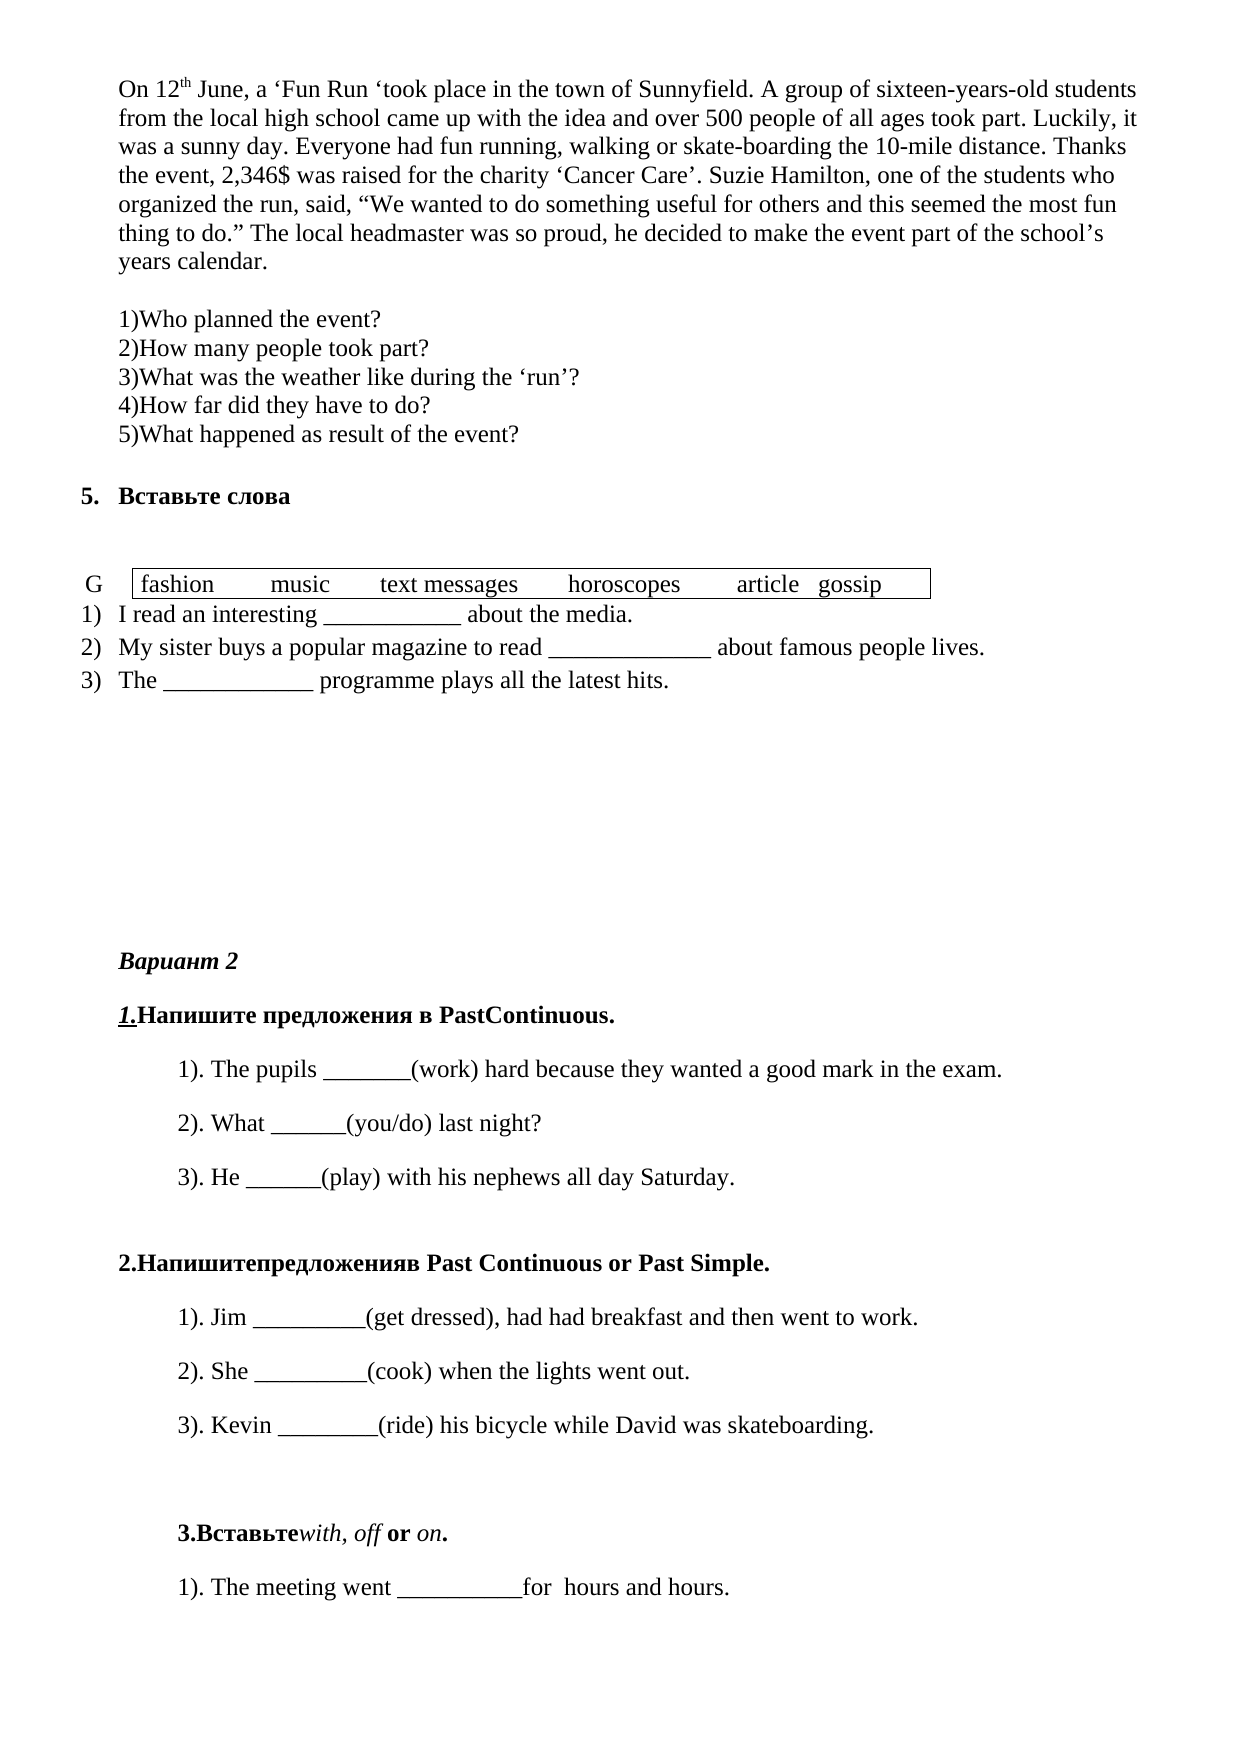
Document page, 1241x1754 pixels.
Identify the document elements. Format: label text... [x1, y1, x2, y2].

text 3). He ______(play) with his nephews all day Saturday. [177, 1162, 1152, 1190]
text 1). Jim _________(get dressed), had had breakfast and then went to work. [177, 1302, 1152, 1331]
text 2). What ______(you/do) last night? [177, 1108, 1152, 1137]
list The ____________ programme plays all the latest hits. [81, 665, 1152, 693]
text 4)How far did they have to do? [118, 391, 1152, 419]
text 3.Вставьтеwith, off or on. [177, 1518, 1152, 1547]
text 1.Напишите предложения в PastContinuous. [118, 1000, 1152, 1029]
list Вставьте слова [81, 481, 1152, 510]
list My sister buys a popular magazine to read _____________ about famous people lives. [81, 632, 1152, 661]
text On 12th June, a ‘Fun Run ‘took place in the town of Sunnyfield. A group of sixteen-years-old students from the local high school came up with the idea and over 500 people of all ages took part. Luckily, it was a sunny day. Everyone had fun running, walking or skate-boarding the 10-mile distance. Thanks the event, 2,346$ was raised for the charity ‘Cancer Care’. Suzie Hamilton, one of the students who organized the run, said, “We wanted to do something useful for others and this seemed the most fun thing to do.” The local headmaster was so proud, he decided to make the event part of the school’s years calendar. [118, 74, 1152, 275]
text 2). She _________(cook) when the lights went out. [177, 1356, 1152, 1385]
text 5)What happened as result of the event? [118, 419, 1152, 448]
text 2)How many people took part? [118, 333, 1152, 362]
text Вариант 2 [118, 946, 1152, 975]
text 1). The pupils _______(work) hard because they wanted a good mark in the exam. [177, 1054, 1152, 1083]
table_header G fashion music text messages horoscopes article gossip [133, 569, 930, 598]
text 1)Who planned the event? [118, 304, 1152, 333]
text 3)What was the weather like during the ‘run’? [118, 362, 1152, 391]
text 1). The meeting went __________for hours and hours. [177, 1572, 1152, 1600]
text 3). Kevin ________(ride) his bicycle while David was skateboarding. [177, 1410, 1152, 1439]
list 2.Напишитепредложенияв Past Continuous or Past Simple. [118, 1248, 1152, 1277]
list I read an interesting ___________ about the media. [81, 599, 1152, 627]
